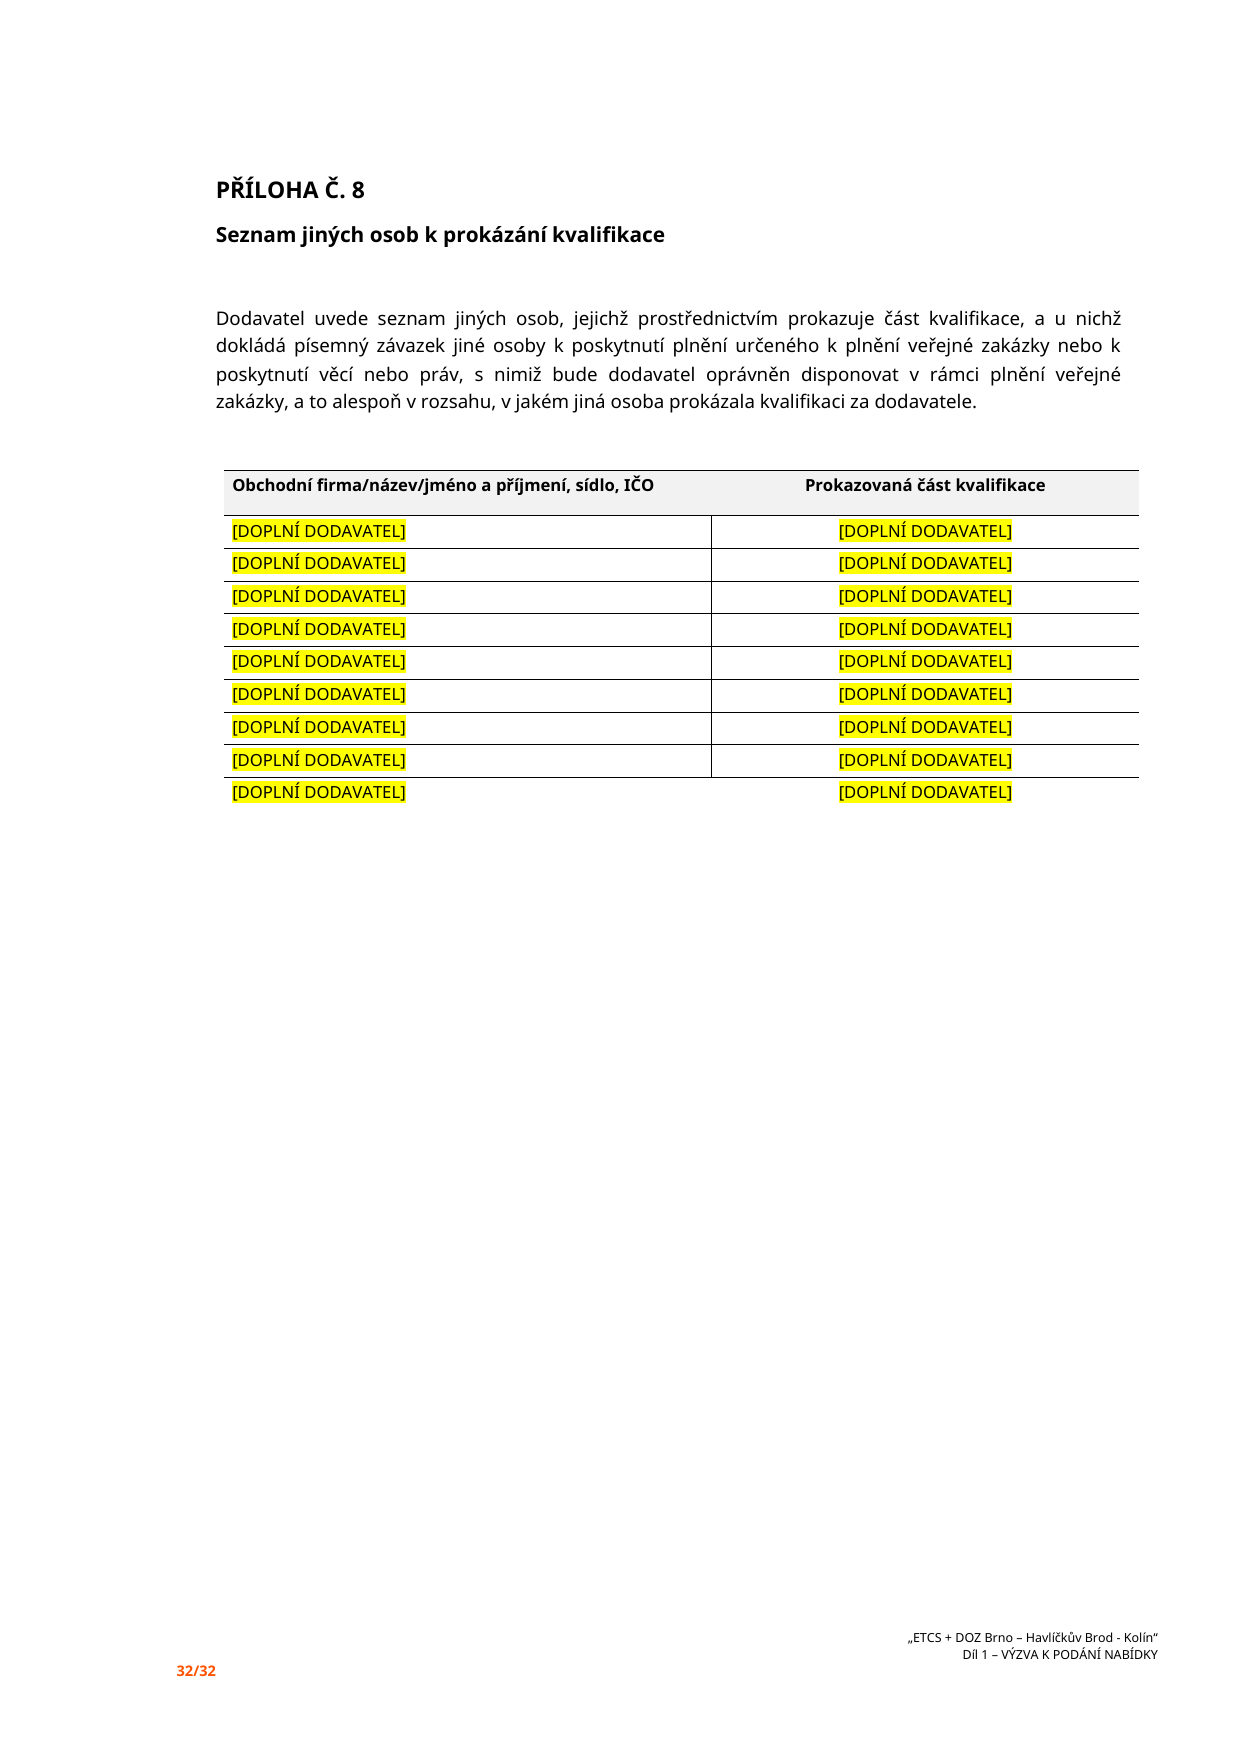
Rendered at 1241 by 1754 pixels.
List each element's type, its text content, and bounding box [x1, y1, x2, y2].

table_cell [DOPLNÍ DODAVATEL] [224, 582, 711, 613]
table_cell [DOPLNÍ DODAVATEL] [224, 713, 711, 744]
table_cell [DOPLNÍ DODAVATEL] [712, 582, 1139, 613]
table_cell [DOPLNÍ DODAVATEL] [711, 778, 1139, 809]
text Příloha č. 8 [216, 174, 1122, 205]
table_cell [DOPLNÍ DODAVATEL] [224, 745, 711, 777]
table_cell [DOPLNÍ DODAVATEL] [224, 549, 711, 581]
table_cell [DOPLNÍ DODAVATEL] [224, 647, 711, 679]
table_cell [DOPLNÍ DODAVATEL] [712, 516, 1139, 548]
text Dodavatel uvede seznam jiných osob, jejichž prostřednictvím prokazuje část kvalifikace, a u nichž dokládá písemný závazek jiné osoby k poskytnutí plnění určeného k plnění veřejné zakázky nebo k poskytnutí věcí nebo práv, s nimiž bude dodavatel oprávněn disponovat v rámci plnění veřejné zakázky, a to alespoň v rozsahu, v jakém jiná osoba prokázala kvalifikaci za dodavatele. [216, 305, 1122, 414]
table_cell [DOPLNÍ DODAVATEL] [224, 614, 711, 646]
table_cell [DOPLNÍ DODAVATEL] [224, 778, 711, 809]
table_cell [DOPLNÍ DODAVATEL] [712, 614, 1139, 646]
table_cell [DOPLNÍ DODAVATEL] [712, 549, 1139, 581]
table_header Prokazovaná část kvalifikace [711, 471, 1139, 515]
text Seznam jiných osob k prokázání kvalifikace [216, 221, 1122, 249]
table_cell [DOPLNÍ DODAVATEL] [712, 680, 1139, 711]
table_cell [DOPLNÍ DODAVATEL] [712, 745, 1139, 777]
table_cell [DOPLNÍ DODAVATEL] [712, 647, 1139, 679]
table_cell [DOPLNÍ DODAVATEL] [224, 516, 711, 548]
table_header Obchodní firma/název/jméno a příjmení, sídlo, IČO [224, 471, 711, 515]
table_cell [DOPLNÍ DODAVATEL] [712, 713, 1139, 744]
table_cell [DOPLNÍ DODAVATEL] [224, 680, 711, 711]
